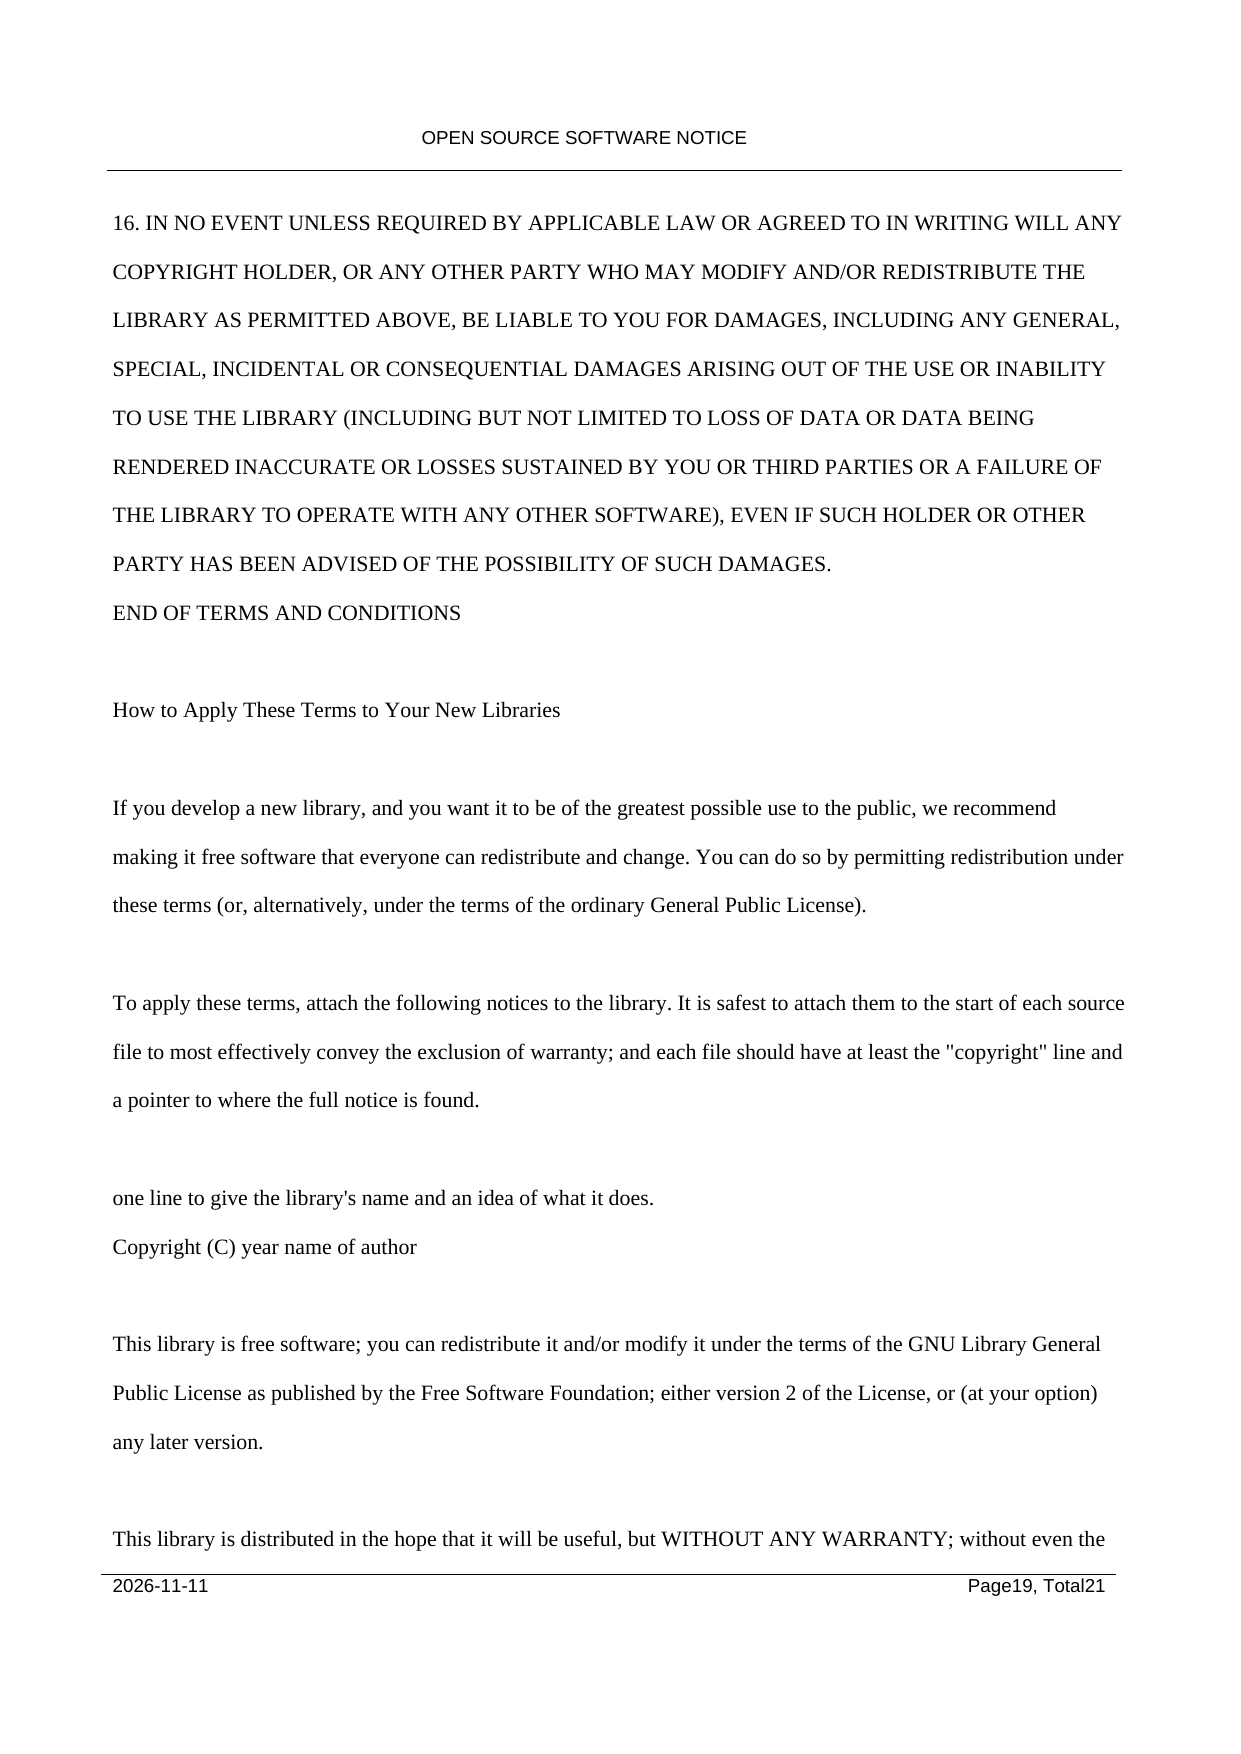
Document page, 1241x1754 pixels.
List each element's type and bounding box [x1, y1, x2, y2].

text [112, 206, 1128, 1555]
